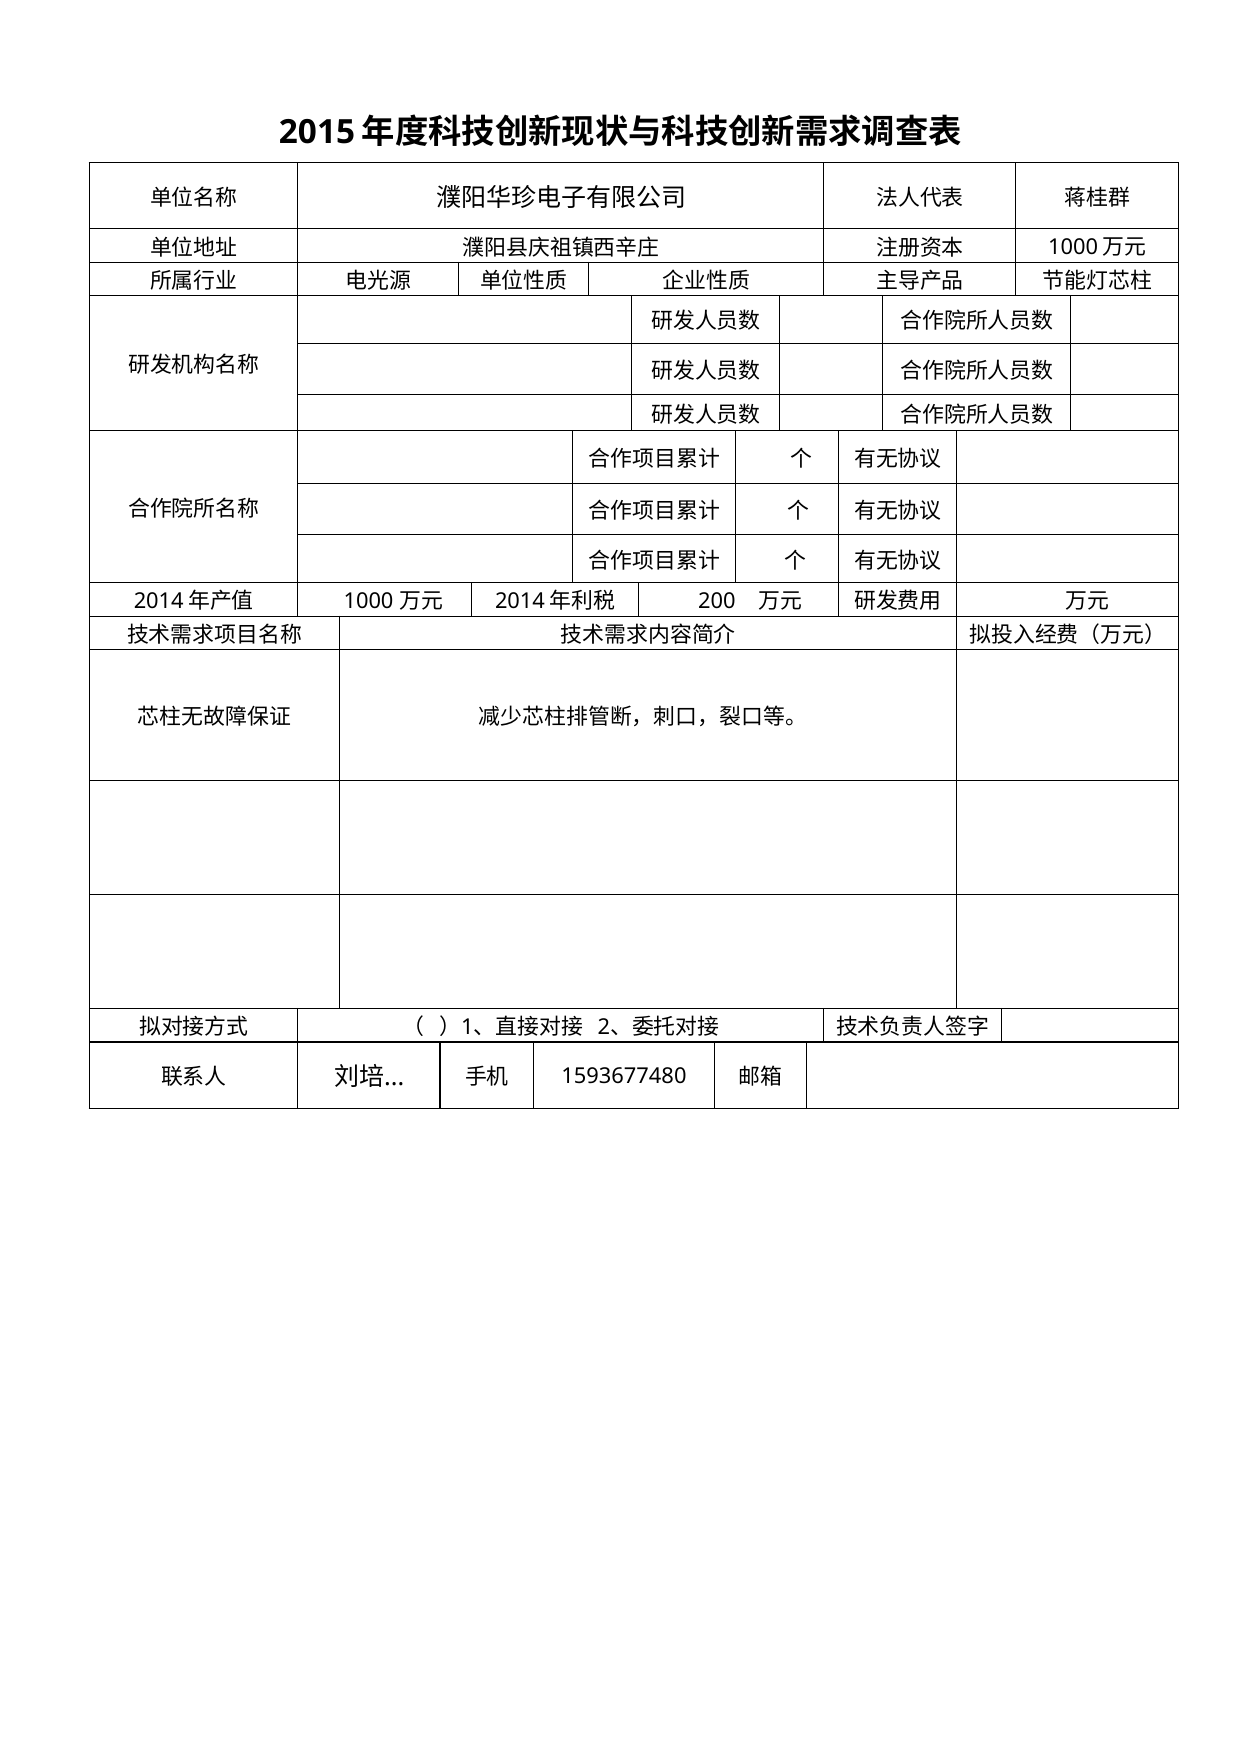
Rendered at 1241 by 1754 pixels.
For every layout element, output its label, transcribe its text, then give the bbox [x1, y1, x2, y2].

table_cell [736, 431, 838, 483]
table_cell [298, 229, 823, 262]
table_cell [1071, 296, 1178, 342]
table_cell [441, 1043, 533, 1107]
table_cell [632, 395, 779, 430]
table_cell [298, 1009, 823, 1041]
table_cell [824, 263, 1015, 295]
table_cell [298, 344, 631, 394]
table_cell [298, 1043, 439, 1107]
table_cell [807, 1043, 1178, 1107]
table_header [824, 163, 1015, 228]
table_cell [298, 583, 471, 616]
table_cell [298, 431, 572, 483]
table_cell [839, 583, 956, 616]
text 2015年度科技创新现状与科技创新需求调查表 [89, 97, 1151, 162]
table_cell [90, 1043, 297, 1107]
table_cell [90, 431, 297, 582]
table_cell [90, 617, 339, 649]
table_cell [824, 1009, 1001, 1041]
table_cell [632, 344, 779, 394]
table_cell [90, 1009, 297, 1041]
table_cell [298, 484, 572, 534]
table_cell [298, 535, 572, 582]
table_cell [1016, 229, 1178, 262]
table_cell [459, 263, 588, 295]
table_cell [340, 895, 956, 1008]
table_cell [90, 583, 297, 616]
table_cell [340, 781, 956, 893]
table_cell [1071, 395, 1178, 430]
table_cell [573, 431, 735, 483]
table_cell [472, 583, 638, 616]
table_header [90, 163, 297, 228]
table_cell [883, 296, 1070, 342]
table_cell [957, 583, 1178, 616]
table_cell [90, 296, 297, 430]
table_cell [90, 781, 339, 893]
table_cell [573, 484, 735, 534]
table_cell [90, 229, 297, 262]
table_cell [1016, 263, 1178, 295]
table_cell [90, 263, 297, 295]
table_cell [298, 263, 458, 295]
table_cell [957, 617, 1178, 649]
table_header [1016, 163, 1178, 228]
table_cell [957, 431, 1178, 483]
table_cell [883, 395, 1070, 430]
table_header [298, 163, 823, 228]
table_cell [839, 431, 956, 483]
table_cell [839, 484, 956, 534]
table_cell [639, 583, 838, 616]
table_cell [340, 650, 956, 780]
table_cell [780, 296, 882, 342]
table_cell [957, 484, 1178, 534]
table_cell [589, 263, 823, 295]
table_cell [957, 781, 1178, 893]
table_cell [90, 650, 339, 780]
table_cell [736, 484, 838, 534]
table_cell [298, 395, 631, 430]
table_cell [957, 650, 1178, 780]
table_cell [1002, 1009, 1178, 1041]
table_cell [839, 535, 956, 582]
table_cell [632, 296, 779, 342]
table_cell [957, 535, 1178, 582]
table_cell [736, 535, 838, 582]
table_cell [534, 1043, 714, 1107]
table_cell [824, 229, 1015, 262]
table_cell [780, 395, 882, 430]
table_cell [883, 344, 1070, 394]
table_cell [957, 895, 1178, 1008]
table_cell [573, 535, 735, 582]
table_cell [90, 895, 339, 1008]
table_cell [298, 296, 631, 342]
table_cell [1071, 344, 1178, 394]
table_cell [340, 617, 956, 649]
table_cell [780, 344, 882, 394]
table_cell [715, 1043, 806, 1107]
